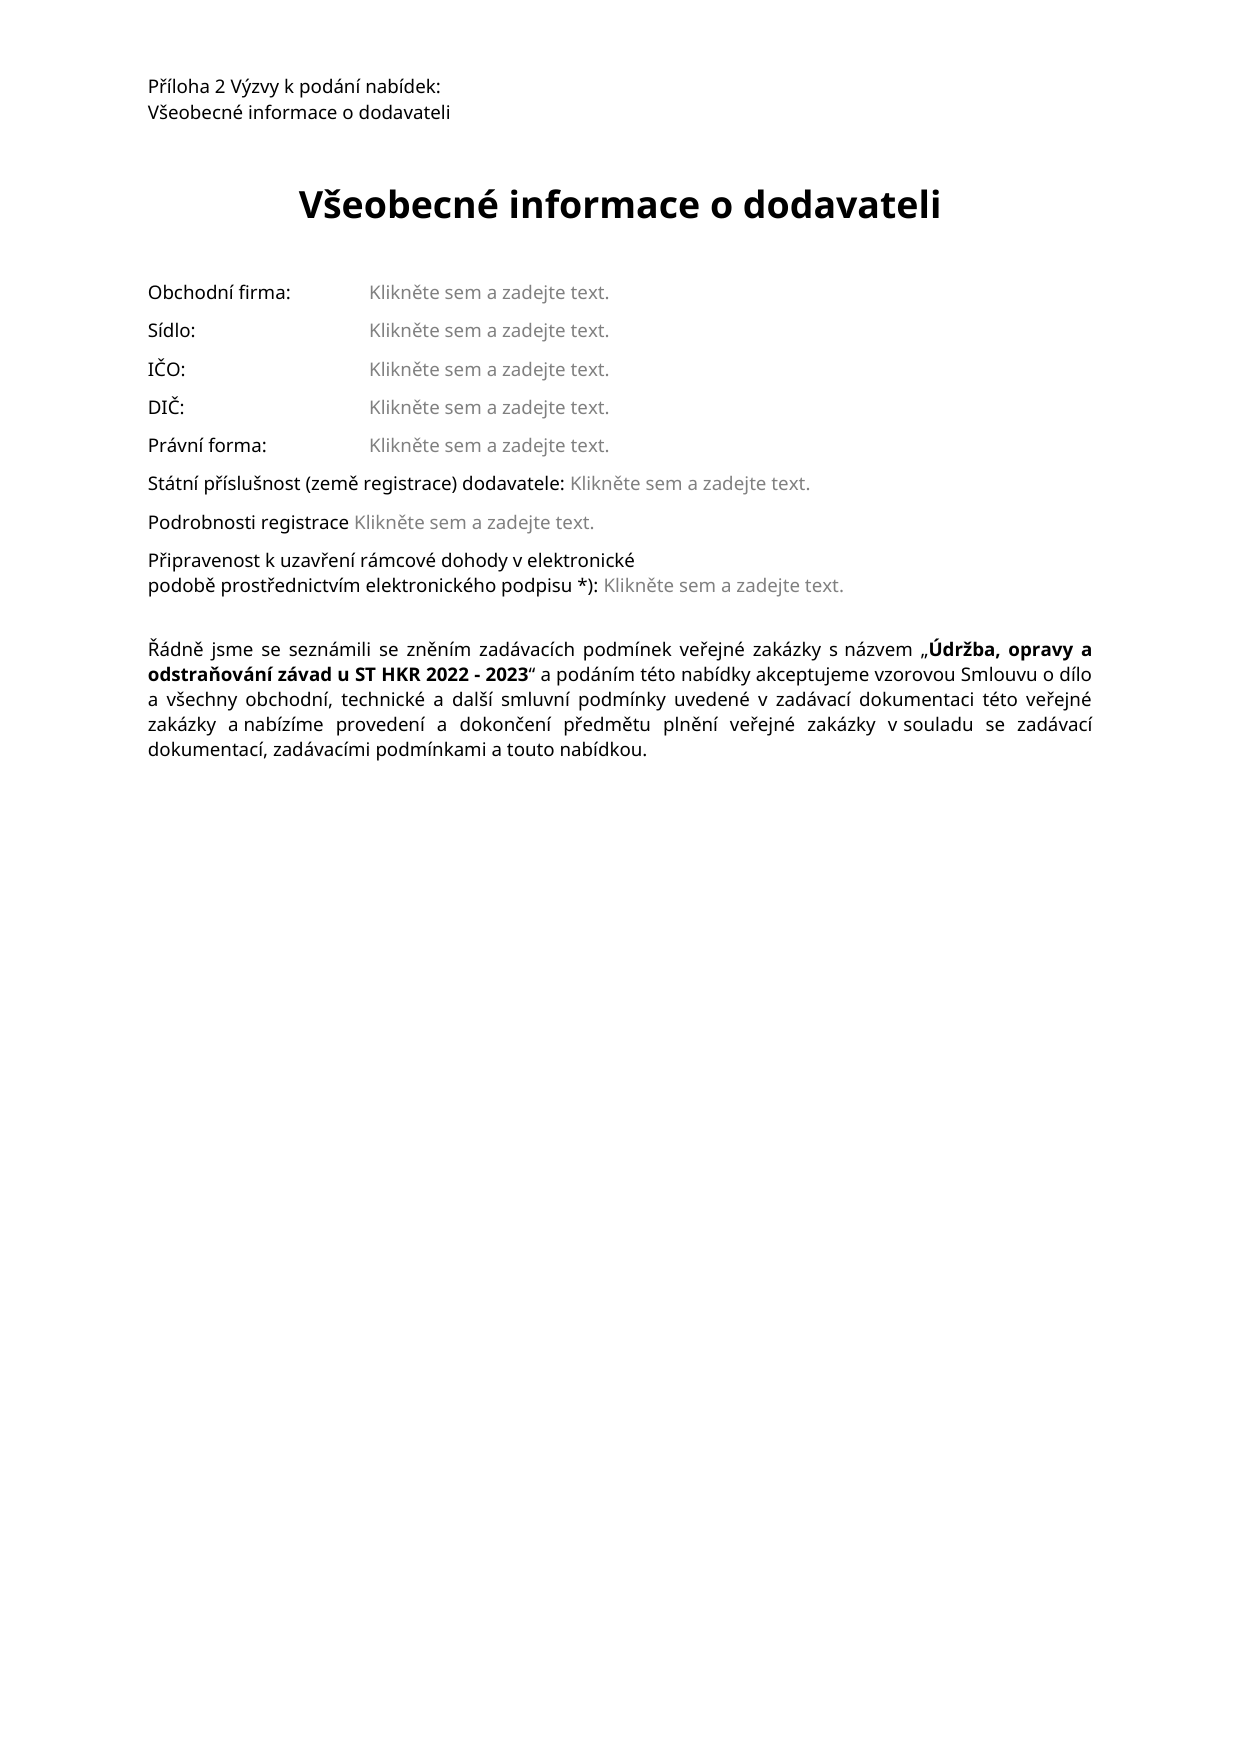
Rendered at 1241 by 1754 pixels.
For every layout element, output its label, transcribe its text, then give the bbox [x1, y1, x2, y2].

text DIČ: [148, 394, 1093, 420]
text podobě prostřednictvím elektronického podpisu *): [148, 573, 1093, 598]
text Řádně jsme se seznámili se zněním zadávacích podmínek veřejné zakázky s názvem „Údržba, opravy a odstraňování závad u ST HKR 2022 - 2023“ a podáním této nabídky akceptujeme vzorovou Smlouvu o dílo a všechny obchodní, technické a další smluvní podmínky uvedené v zadávací dokumentaci této veřejné zakázky a nabízíme provedení a dokončení předmětu plnění veřejné zakázky v souladu se zadávací dokumentací, zadávacími podmínkami a touto nabídkou. [148, 636, 1093, 761]
text IČO: [148, 356, 1093, 382]
text Sídlo: [148, 318, 1093, 343]
text Právní forma: [148, 432, 1093, 458]
text Obchodní firma: [148, 279, 1093, 305]
text Státní příslušnost (země registrace) dodavatele: [148, 471, 1093, 496]
title Všeobecné informace o dodavateli [148, 178, 1093, 229]
text Připravenost k uzavření rámcové dohody v elektronické [148, 547, 1093, 573]
text Podrobnosti registrace [148, 509, 1093, 534]
